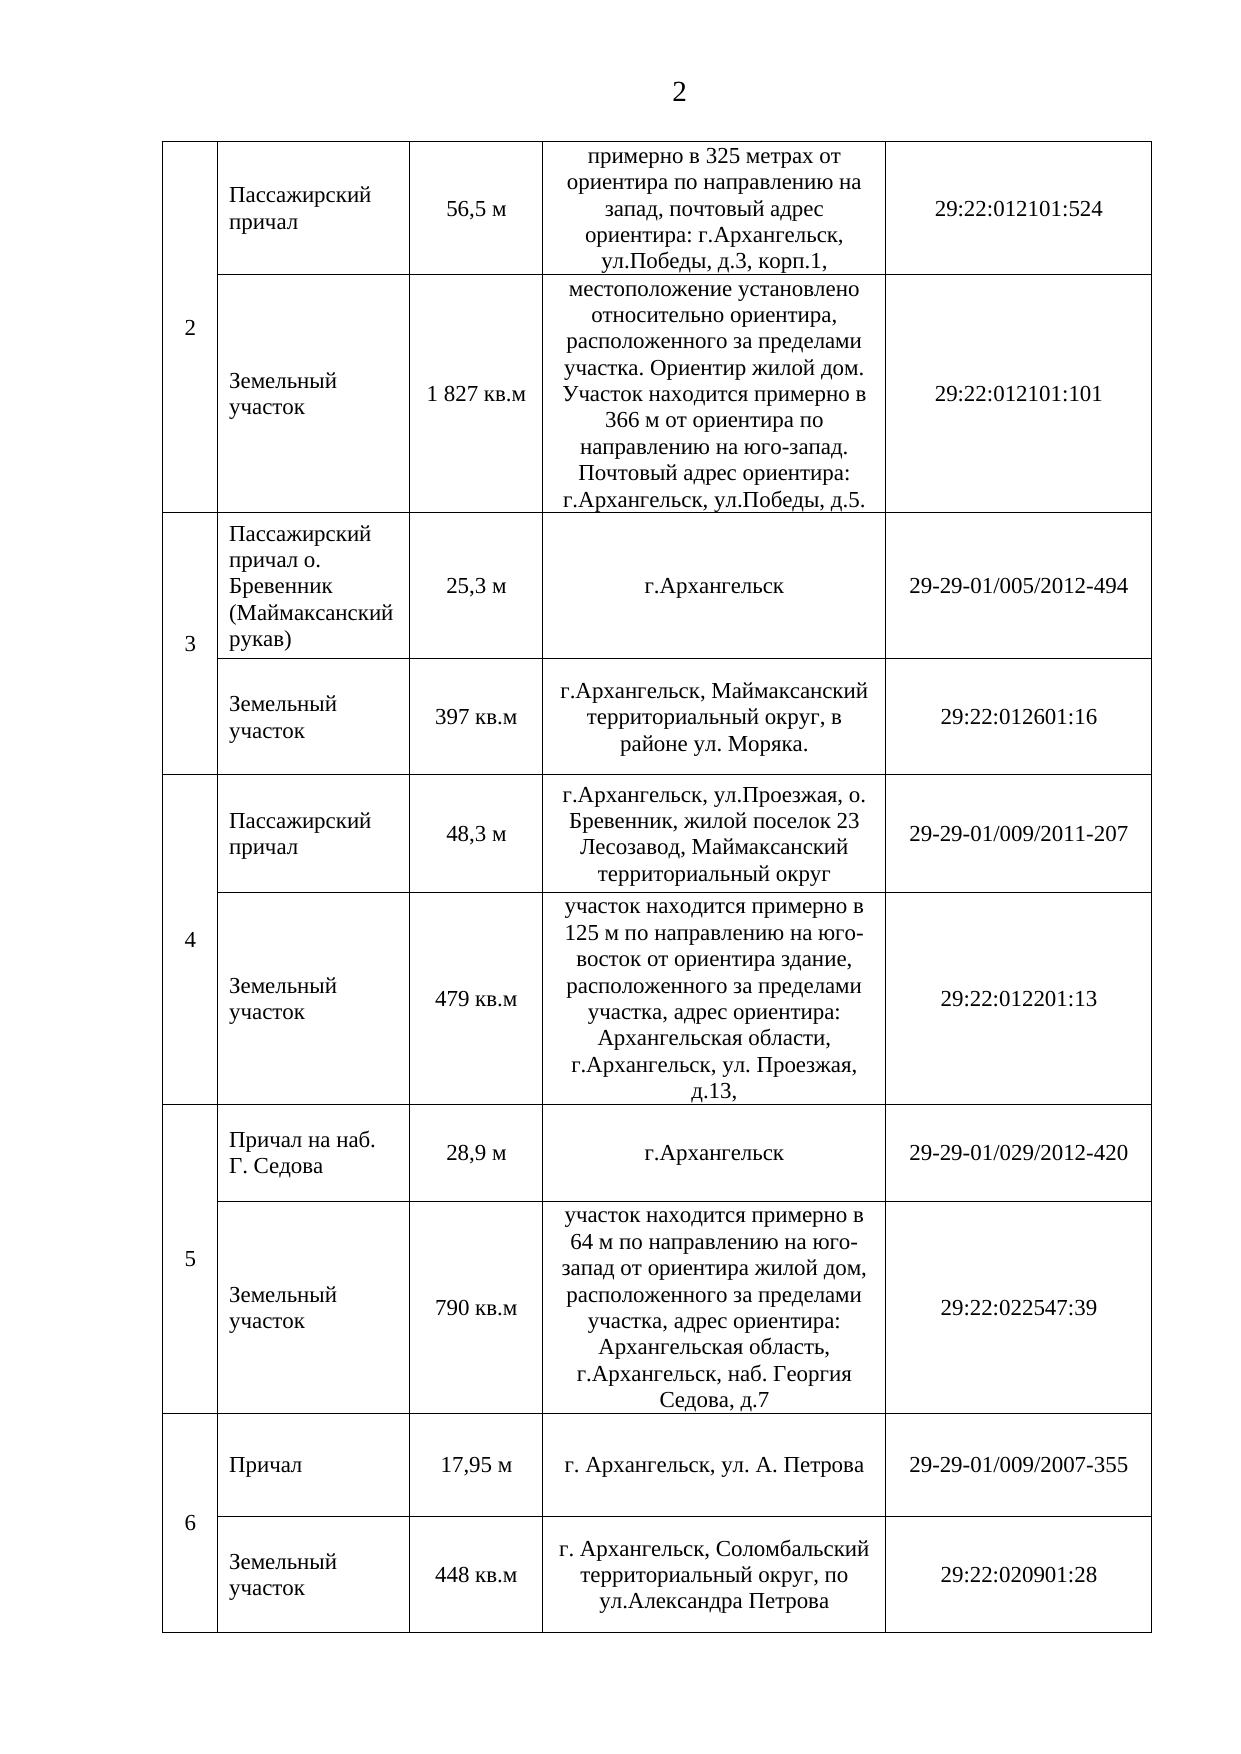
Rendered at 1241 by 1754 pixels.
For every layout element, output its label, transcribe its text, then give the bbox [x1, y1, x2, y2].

table_cell 790 кв.м [410, 1202, 542, 1412]
table_cell г.Архангельск [543, 1105, 885, 1201]
table_cell г.Архангельск, ул.Проезжая, о. Бревенник, жилой поселок 23 Лесозавод, Маймаксанский территориальный округ [543, 775, 885, 892]
table_cell 25,3 м [410, 513, 542, 658]
table_cell участок находится примерно в 125 м по направлению на юго-восток от ориентира здание, расположенного за пределами участка, адрес ориентира: Архангельская области, г.Архангельск, ул. Проезжая, д.13, [543, 893, 885, 1103]
table_cell Земельный участок [218, 1202, 409, 1412]
table_cell 28,9 м [410, 1105, 542, 1201]
table_cell 29-29-01/009/2011-207 [886, 775, 1151, 892]
table_cell местоположение установлено относительно ориентира, расположенного за пределами участка. Ориентир жилой дом. Участок находится примерно в 366 м от ориентира по направлению на юго-запад. Почтовый адрес ориентира: г.Архангельск, ул.Победы, д.5. [543, 275, 885, 512]
table_cell 29:22:020901:28 [886, 1517, 1151, 1632]
table_cell Причал [218, 1414, 409, 1516]
table_cell Земельный участок [218, 659, 409, 774]
table_cell г. Архангельск, ул. А. Петрова [543, 1414, 885, 1516]
table_cell 17,95 м [410, 1414, 542, 1516]
table_cell 29-29-01/029/2012-420 [886, 1105, 1151, 1201]
table_cell 29-29-01/009/2007-355 [886, 1414, 1151, 1516]
table_cell Земельный участок [218, 275, 409, 512]
table_cell 6 [163, 1414, 217, 1632]
table_cell 29:22:012101:524 [886, 142, 1151, 274]
table_cell 29:22:012201:13 [886, 893, 1151, 1103]
table_cell 29:22:012101:101 [886, 275, 1151, 512]
table_cell Причал на наб. Г. Седова [218, 1105, 409, 1201]
table_cell 2 [163, 142, 217, 512]
table_cell 56,5 м [410, 142, 542, 274]
table_cell 48,3 м [410, 775, 542, 892]
table_cell г.Архангельск [543, 513, 885, 658]
table_cell Земельный участок [218, 1517, 409, 1632]
table_cell 1 827 кв.м [410, 275, 542, 512]
table_cell Пассажирский причал о. Бревенник (Маймаксанский рукав) [218, 513, 409, 658]
table_cell примерно в 325 метрах от ориентира по направлению на запад, почтовый адрес ориентира: г.Архангельск, ул.Победы, д.3, корп.1, [543, 142, 885, 274]
table_cell 3 [163, 513, 217, 774]
table_cell 397 кв.м [410, 659, 542, 774]
table_cell Пассажирский причал [218, 775, 409, 892]
table_cell участок находится примерно в 64 м по направлению на юго-запад от ориентира жилой дом, расположенного за пределами участка, адрес ориентира: Архангельская область, г.Архангельск, наб. Георгия Седова, д.7 [543, 1202, 885, 1412]
table_cell 5 [163, 1105, 217, 1412]
table_cell 4 [163, 775, 217, 1103]
table_cell 479 кв.м [410, 893, 542, 1103]
table_cell г. Архангельск, Соломбальский территориальный округ, по ул.Александра Петрова [543, 1517, 885, 1632]
table_cell 448 кв.м [410, 1517, 542, 1632]
table_cell 29:22:012601:16 [886, 659, 1151, 774]
table_cell г.Архангельск, Маймаксанский территориальный округ, в районе ул. Моряка. [543, 659, 885, 774]
table_cell Пассажирский причал [218, 142, 409, 274]
table_cell Земельный участок [218, 893, 409, 1103]
table_cell 29:22:022547:39 [886, 1202, 1151, 1412]
table_cell 29-29-01/005/2012-494 [886, 513, 1151, 658]
